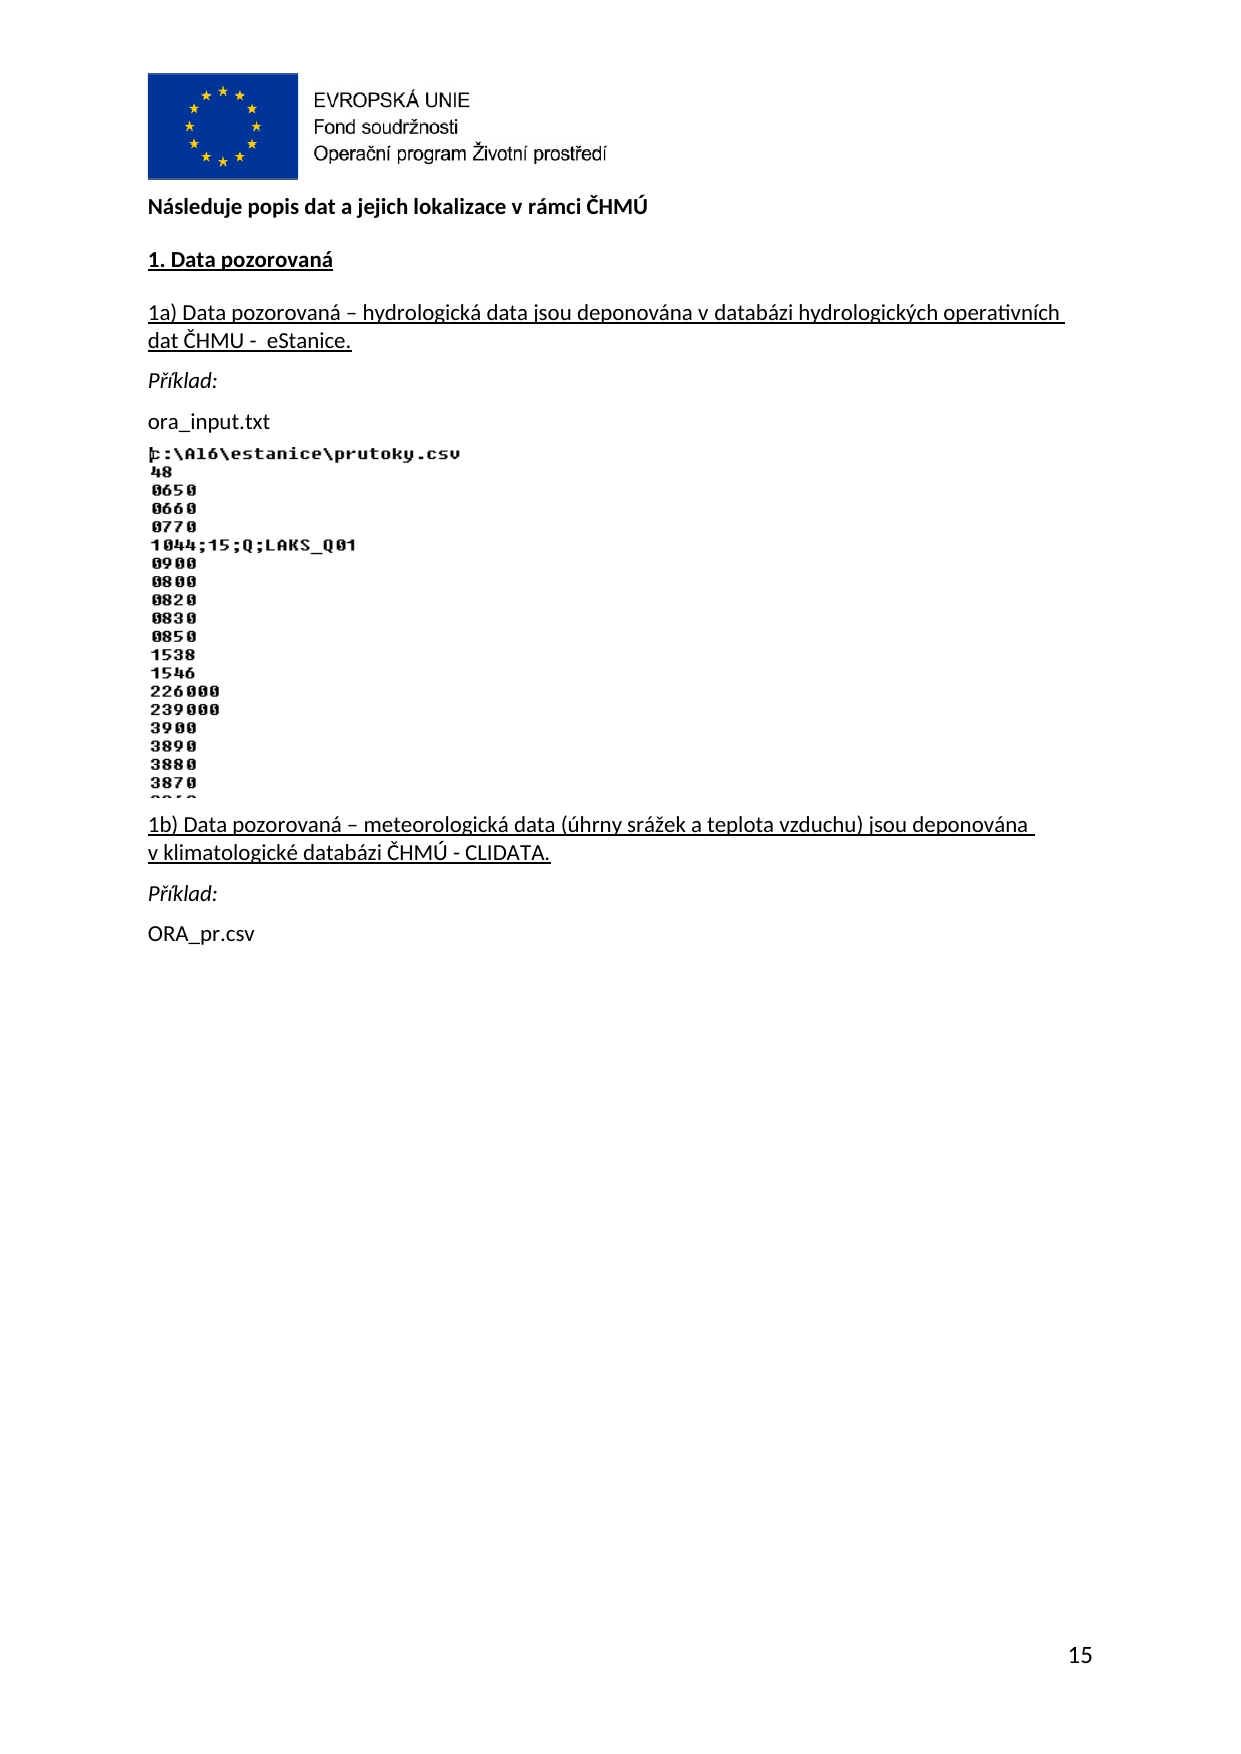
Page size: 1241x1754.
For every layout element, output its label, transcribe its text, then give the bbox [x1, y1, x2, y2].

text Příklad: [148, 367, 1093, 394]
text 1a) Data pozorovaná – hydrologická data jsou deponována v databázi hydrologických operativních dat ČHMU - eStanice. [148, 298, 1093, 354]
picture [147, 447, 468, 798]
text Následuje popis dat a jejich lokalizace v rámci ČHMÚ [148, 192, 1093, 220]
picture [147, 73, 618, 183]
text ORA_pr.csv [148, 919, 1093, 947]
text 1b) Data pozorovaná – meteorologická data (úhrny srážek a teplota vzduchu) jsou deponována v klimatologické databázi ČHMÚ - CLIDATA. [148, 810, 1093, 866]
text Příklad: [148, 879, 1093, 907]
text ora_input.txt [148, 407, 1093, 435]
text 1. Data pozorovaná [148, 245, 1093, 273]
